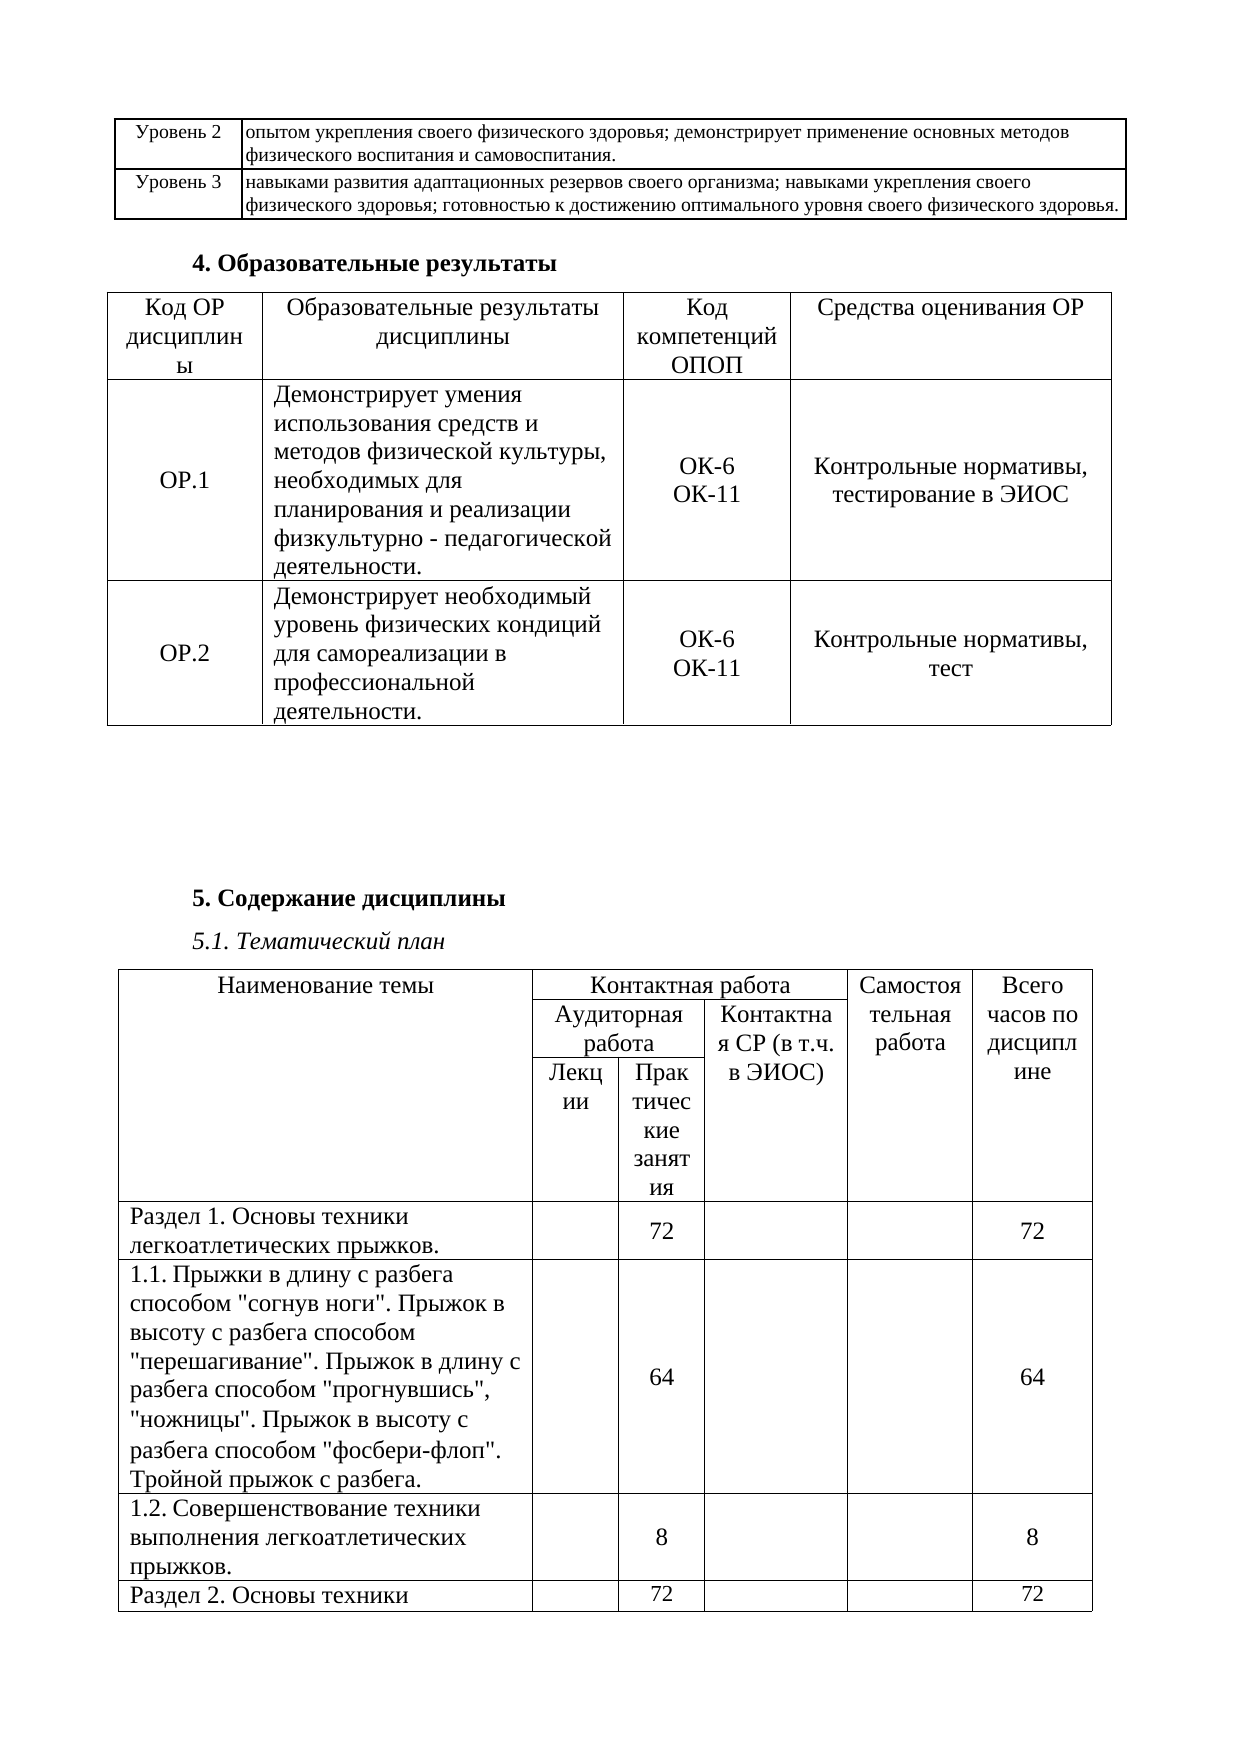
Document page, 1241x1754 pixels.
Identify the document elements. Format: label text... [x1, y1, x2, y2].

table_cell 72 [973, 1581, 1092, 1611]
table_cell [533, 1581, 618, 1611]
table_cell Лекции [533, 1058, 618, 1201]
table_cell 8 [619, 1494, 704, 1580]
table_header Код ОР дисциплины [108, 293, 262, 378]
table_cell [533, 1494, 618, 1580]
table_cell [533, 1202, 618, 1259]
table_cell ОК-6 ОК-11 [624, 581, 790, 724]
table_cell [848, 1260, 972, 1493]
table_cell опытом укрепления своего физического здоровья; демонстрирует применение основных методов физического воспитания и самовоспитания. [243, 120, 1125, 168]
table_cell [848, 1581, 972, 1611]
table_cell Контактная СР (в т.ч. в ЭИОС) [705, 1000, 847, 1201]
table_cell 1.2. Совершенствование техники выполнения легкоатлетических прыжков. [119, 1494, 532, 1580]
text 5.1. Тематический план [118, 926, 1122, 955]
table_cell [705, 1581, 847, 1611]
table_header Образовательные результаты дисциплины [263, 293, 623, 378]
table_cell Аудиторная работа [533, 1000, 704, 1057]
table_cell ОР.1 [108, 380, 262, 580]
table_header Наименование темы [119, 970, 532, 1201]
table_cell Уровень 3 [116, 170, 241, 218]
table_cell Контрольные нормативы, тест [791, 581, 1111, 724]
table_cell Контрольные нормативы, тестирование в ЭИОС [791, 380, 1111, 580]
table_header Средства оценивания ОР [791, 293, 1111, 378]
table_cell Демонстрирует необходимый уровень физических кондиций для самореализации в профессиональной деятельности. [263, 581, 623, 724]
table_cell навыками развития адаптационных резервов своего организма; навыками укрепления своего физического здоровья; готовностью к достижению оптимального уровня своего физического здоровья. [243, 170, 1125, 218]
table_cell [533, 1260, 618, 1493]
table_cell [848, 1202, 972, 1259]
table_cell ОК-6 ОК-11 [624, 380, 790, 580]
table_cell [848, 1494, 972, 1580]
table_cell 72 [619, 1581, 704, 1611]
table_cell Демонстрирует умения использования средств и методов физической культуры, необходимых для планирования и реализации физкультурно - педагогической деятельности. [263, 380, 623, 580]
table_cell ОР.2 [108, 581, 262, 724]
table_cell 72 [973, 1202, 1092, 1259]
table_cell [705, 1202, 847, 1259]
table_cell [705, 1494, 847, 1580]
table_cell Уровень 2 [116, 120, 241, 168]
text 5. Содержание дисциплины [118, 883, 1122, 912]
table_cell Раздел 1. Основы техники легкоатлетических прыжков. [119, 1202, 532, 1259]
table_cell 64 [973, 1260, 1092, 1493]
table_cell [119, 1581, 532, 1611]
table_cell 1.1. Прыжки в длину с разбега способом "согнув ноги". Прыжок в высоту с разбега способом "перешагивание". Прыжок в длину с разбега способом "прогнувшись", "ножницы". Прыжок в высоту с разбега способом "фосбери-флоп". Тройной прыжок с разбега. [119, 1260, 532, 1493]
table_header Всего часов по дисциплине [973, 970, 1092, 1201]
table_header Самостоятельная работа [848, 970, 972, 1201]
table_header Контактная работа [533, 970, 847, 999]
table_cell Практические занятия [619, 1058, 704, 1201]
table_cell [705, 1260, 847, 1493]
text 4. Образовательные результаты [118, 248, 1122, 277]
table_cell 8 [973, 1494, 1092, 1580]
table_cell 64 [619, 1260, 704, 1493]
table_cell 72 [619, 1202, 704, 1259]
table_header Код компетенций ОПОП [624, 293, 790, 378]
